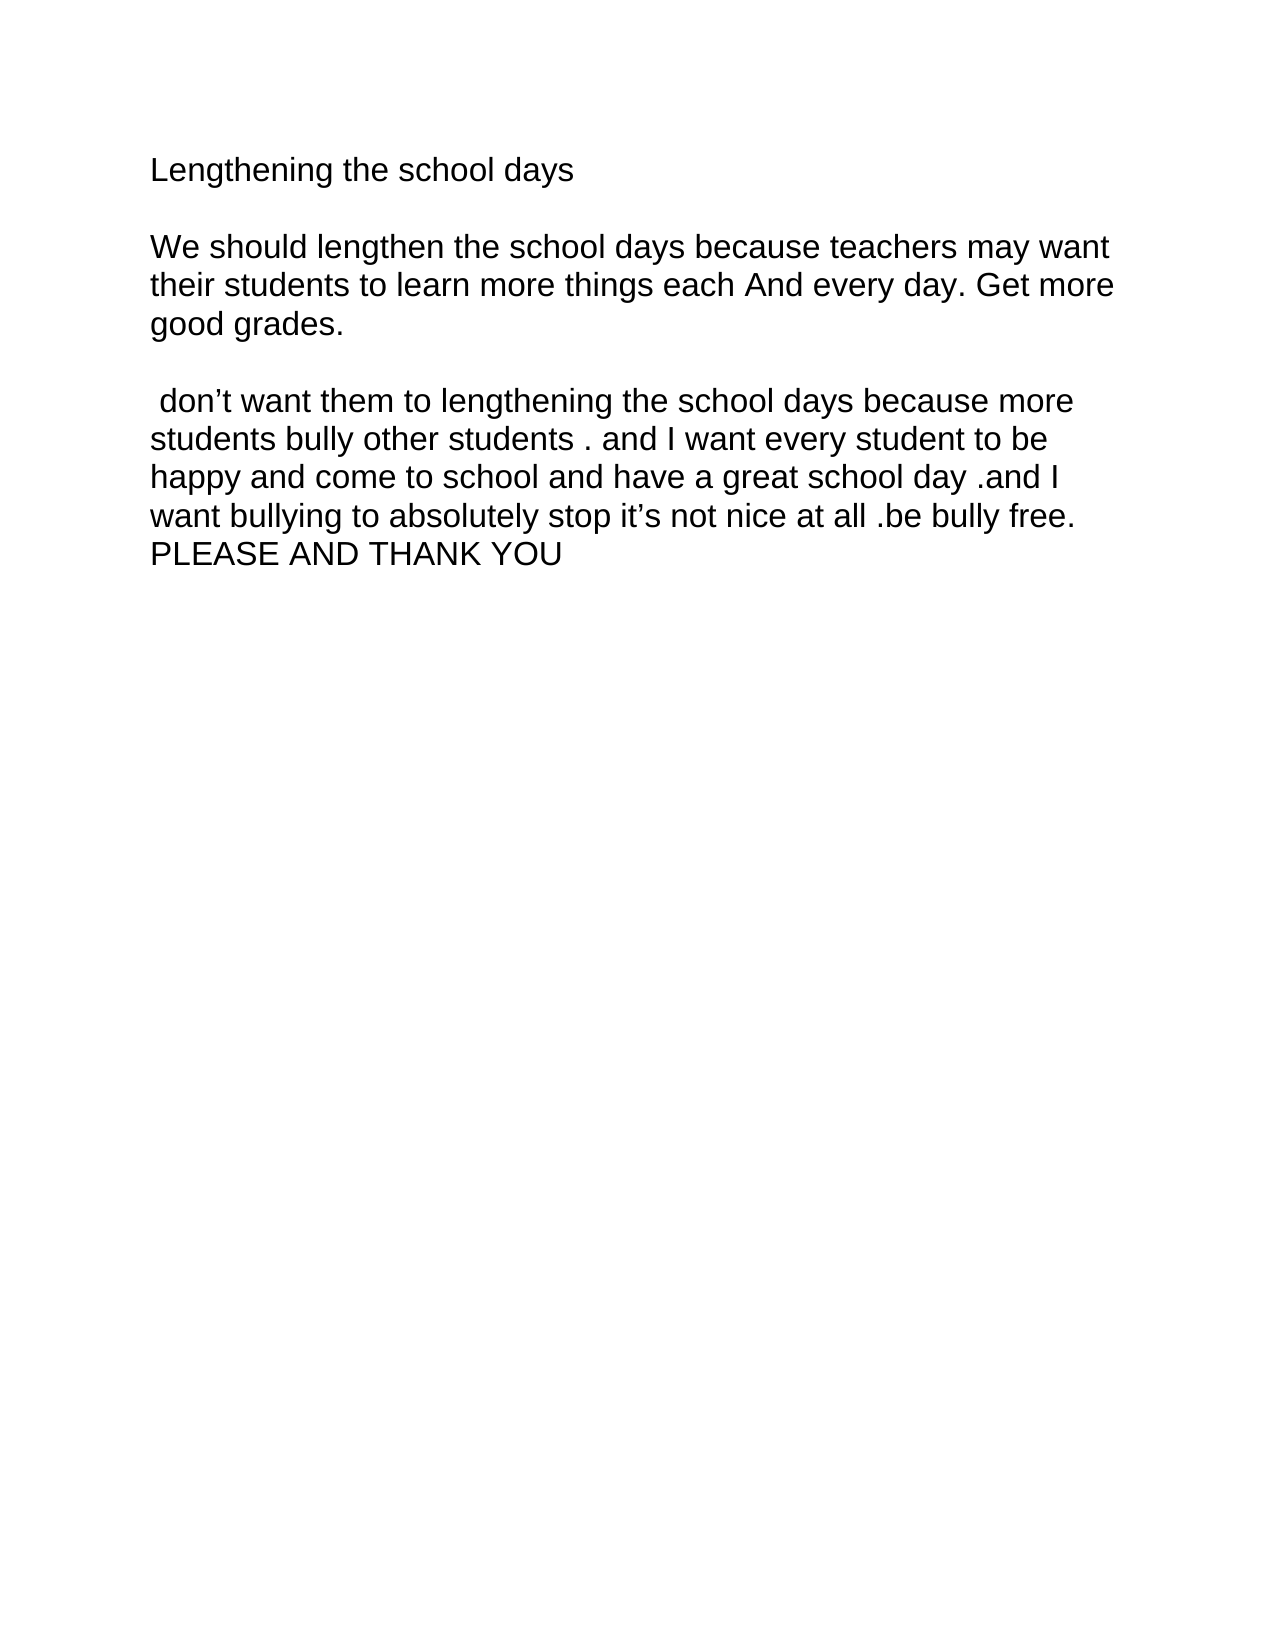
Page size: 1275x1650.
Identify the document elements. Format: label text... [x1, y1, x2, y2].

text We should lengthen the school days because teachers may want their students to learn more things each And every day. Get more good grades. [150, 227, 1125, 342]
text Lengthening the school days [150, 150, 1125, 188]
text don’t want them to lengthening the school days because more students bully other students . and I want every student to be happy and come to school and have a great school day .and I want bullying to absolutely stop it’s not nice at all .be bully free. PLEASE AND THANK YOU [150, 381, 1125, 573]
